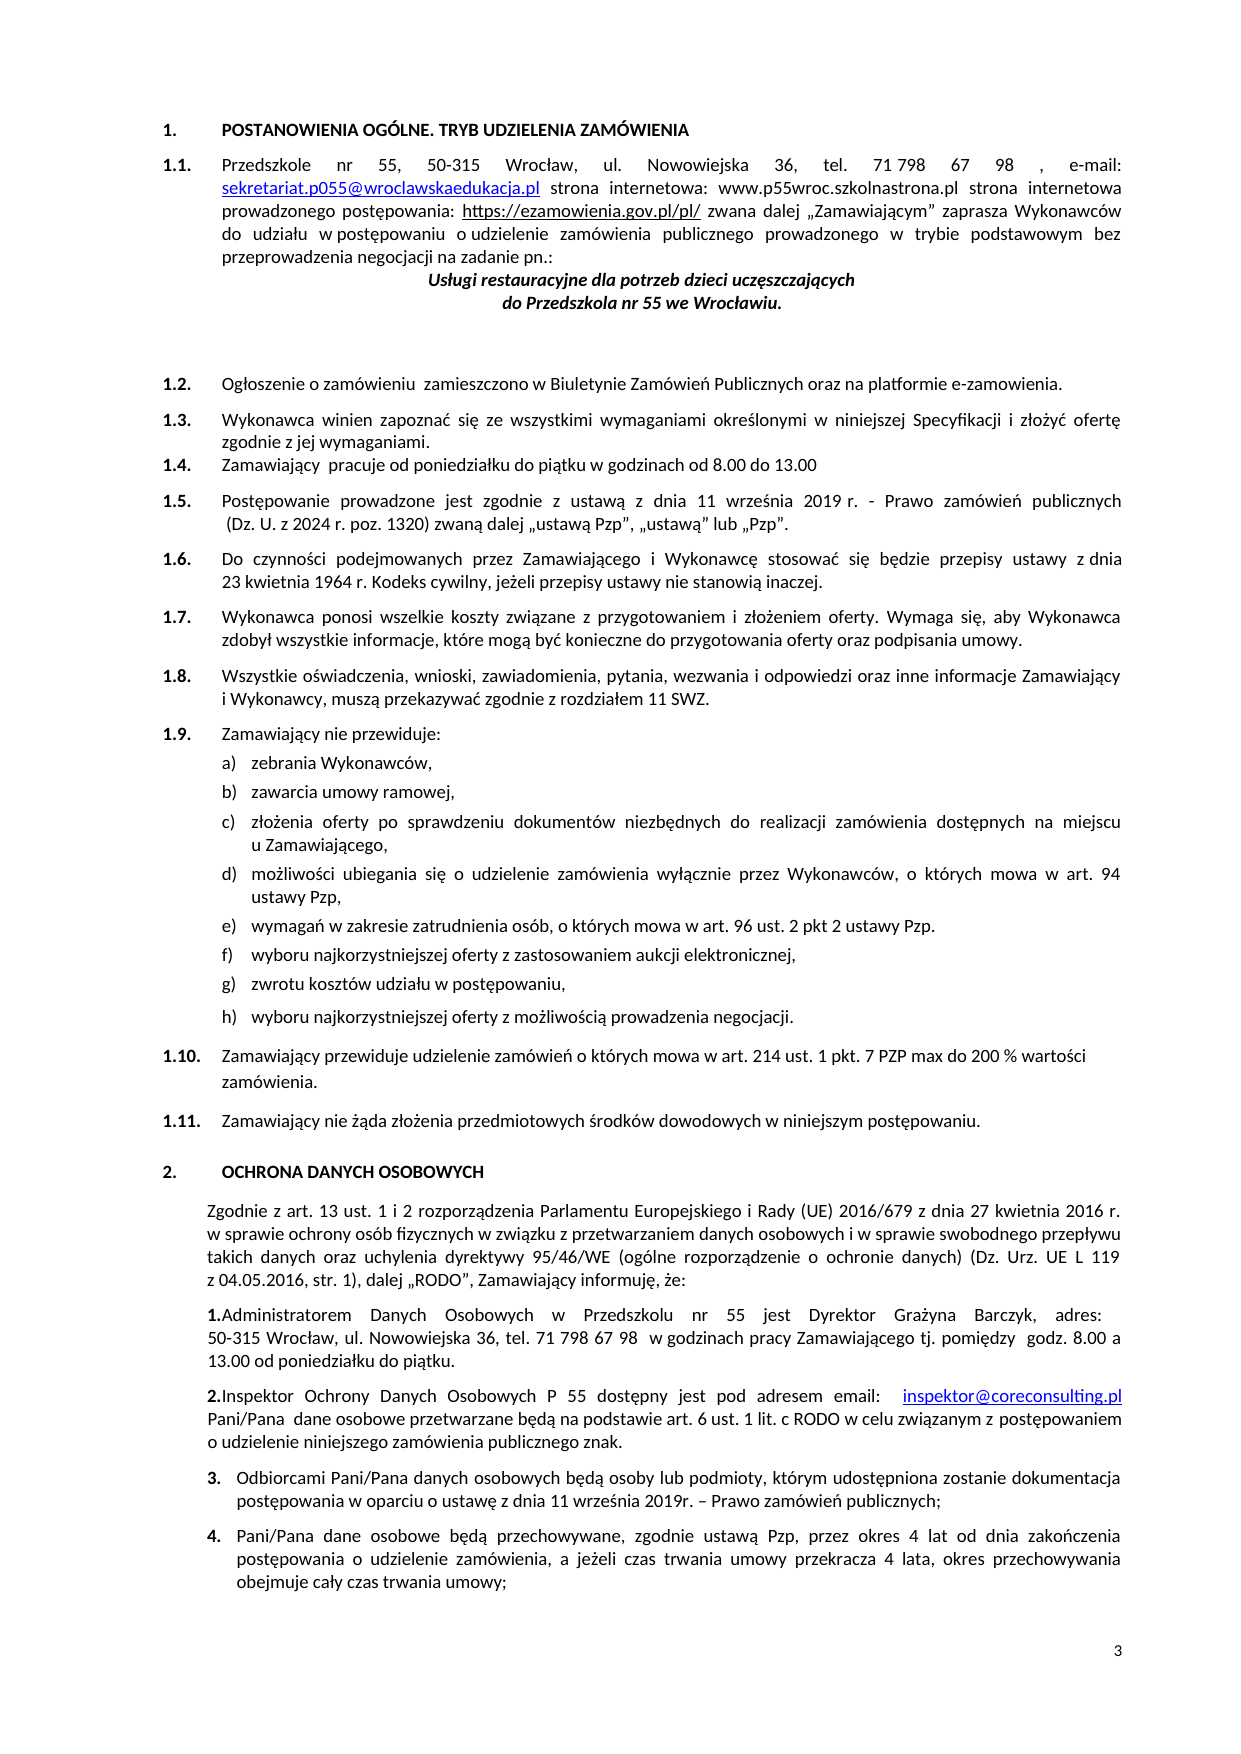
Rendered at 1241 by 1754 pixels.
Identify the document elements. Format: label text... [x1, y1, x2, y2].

list Wykonawca ponosi wszelkie koszty związane z przygotowaniem i złożeniem oferty. Wymaga się, aby Wykonawca zdobył wszystkie informacje, które mogą być konieczne do przygotowania oferty oraz podpisania umowy. [162, 606, 1122, 651]
list Wykonawca winien zapoznać się ze wszystkimi wymaganiami określonymi w niniejszej Specyfikacji i złożyć ofertę zgodnie z jej wymaganiami. [162, 408, 1122, 453]
list Przedszkole nr 55, 50-315 Wrocław, ul. Nowowiejska 36, tel. 71 798 67 98 , e-mail: sekretariat.p055@wroclawskaedukacja.pl strona internetowa: www.p55wroc.szkolnastrona.pl strona internetowa prowadzonego postępowania: https://ezamowienia.gov.pl/pl/ zwana dalej „Zamawiającym” zaprasza Wykonawców do udziału w postępowaniu o udzielenie zamówienia publicznego prowadzonego w trybie podstawowym bez przeprowadzenia negocjacji na zadanie pn.: [162, 153, 1122, 268]
list wyboru najkorzystniejszej oferty z możliwością prowadzenia negocjacji. [222, 1005, 1122, 1028]
list Odbiorcami Pani/Pana danych osobowych będą osoby lub podmioty, którym udostępniona zostanie dokumentacja postępowania w oparciu o ustawę z dnia 11 września 2019r. – Prawo zamówień publicznych; [207, 1466, 1122, 1512]
list zwrotu kosztów udziału w postępowaniu, [222, 972, 1122, 995]
list Zamawiający nie żąda złożenia przedmiotowych środków dowodowych w niniejszym postępowaniu. [162, 1109, 1122, 1132]
text do Przedszkola nr 55 we Wrocławiu. [162, 291, 1122, 314]
text 1. POSTANOWIENIA OGÓLNE. TRYB UDZIELENIA ZAMÓWIENIA [162, 118, 1122, 141]
list Pani/Pana dane osobowe będą przechowywane, zgodnie ustawą Pzp, przez okres 4 lat od dnia zakończenia postępowania o udzielenie zamówienia, a jeżeli czas trwania umowy przekracza 4 lata, okres przechowywania obejmuje cały czas trwania umowy; [207, 1524, 1122, 1593]
list Inspektor Ochrony Danych Osobowych P 55 dostępny jest pod adresem email: inspektor@coreconsulting.pl Pani/Pana dane osobowe przetwarzane będą na podstawie art. 6 ust. 1 lit. c RODO w celu związanym z postępowaniem o udzielenie niniejszego zamówienia publicznego znak. [207, 1384, 1122, 1453]
list zawarcia umowy ramowej, [222, 781, 1122, 803]
list wymagań w zakresie zatrudnienia osób, o których mowa w art. 96 ust. 2 pkt 2 ustawy Pzp. [222, 914, 1122, 937]
list Zamawiający pracuje od poniedziałku do piątku w godzinach od 8.00 do 13.00 [162, 453, 1122, 476]
list Administratorem Danych Osobowych w Przedszkolu nr 55 jest Dyrektor Grażyna Barczyk, adres: 50-315 Wrocław, ul. Nowowiejska 36, tel. 71 798 67 98 w godzinach pracy Zamawiającego tj. pomiędzy godz. 8.00 a 13.00 od poniedziałku do piątku. [207, 1303, 1122, 1372]
text Zgodnie z art. 13 ust. 1 i 2 rozporządzenia Parlamentu Europejskiego i Rady (UE) 2016/679 z dnia 27 kwietnia 2016 r. w sprawie ochrony osób fizycznych w związku z przetwarzaniem danych osobowych i w sprawie swobodnego przepływu takich danych oraz uchylenia dyrektywy 95/46/WE (ogólne rozporządzenie o ochronie danych) (Dz. Urz. UE L 119 z 04.05.2016, str. 1), dalej „RODO”, Zamawiający informuję, że: [207, 1199, 1122, 1291]
list złożenia oferty po sprawdzeniu dokumentów niezbędnych do realizacji zamówienia dostępnych na miejscu u Zamawiającego, [222, 810, 1122, 856]
list Zamawiający nie przewiduje: [162, 722, 1122, 745]
text Usługi restauracyjne dla potrzeb dzieci uczęszczających [162, 268, 1122, 291]
list Ogłoszenie o zamówieniu zamieszczono w Biuletynie Zamówień Publicznych oraz na platformie e-zamowienia. [162, 372, 1122, 395]
list wyboru najkorzystniejszej oferty z zastosowaniem aukcji elektronicznej, [222, 943, 1122, 966]
list Zamawiający przewiduje udzielenie zamówień o których mowa w art. 214 ust. 1 pkt. 7 PZP max do 200 % wartości zamówienia. [162, 1044, 1122, 1093]
list OCHRONA DANYCH OSOBOWYCH [162, 1160, 1122, 1183]
list zebrania Wykonawców, [222, 751, 1122, 774]
list Wszystkie oświadczenia, wnioski, zawiadomienia, pytania, wezwania i odpowiedzi oraz inne informacje Zamawiający i Wykonawcy, muszą przekazywać zgodnie z rozdziałem 11 SWZ. [162, 664, 1122, 710]
list Do czynności podejmowanych przez Zamawiającego i Wykonawcę stosować się będzie przepisy ustawy z dnia 23 kwietnia 1964 r. Kodeks cywilny, jeżeli przepisy ustawy nie stanowią inaczej. [162, 547, 1122, 593]
list Postępowanie prowadzone jest zgodnie z ustawą z dnia 11 września 2019 r. - Prawo zamówień publicznych (Dz. U. z 2024 r. poz. 1320) zwaną dalej „ustawą Pzp”, „ustawą” lub „Pzp”. [162, 489, 1122, 535]
list możliwości ubiegania się o udzielenie zamówienia wyłącznie przez Wykonawców, o których mowa w art. 94 ustawy Pzp, [222, 862, 1122, 908]
